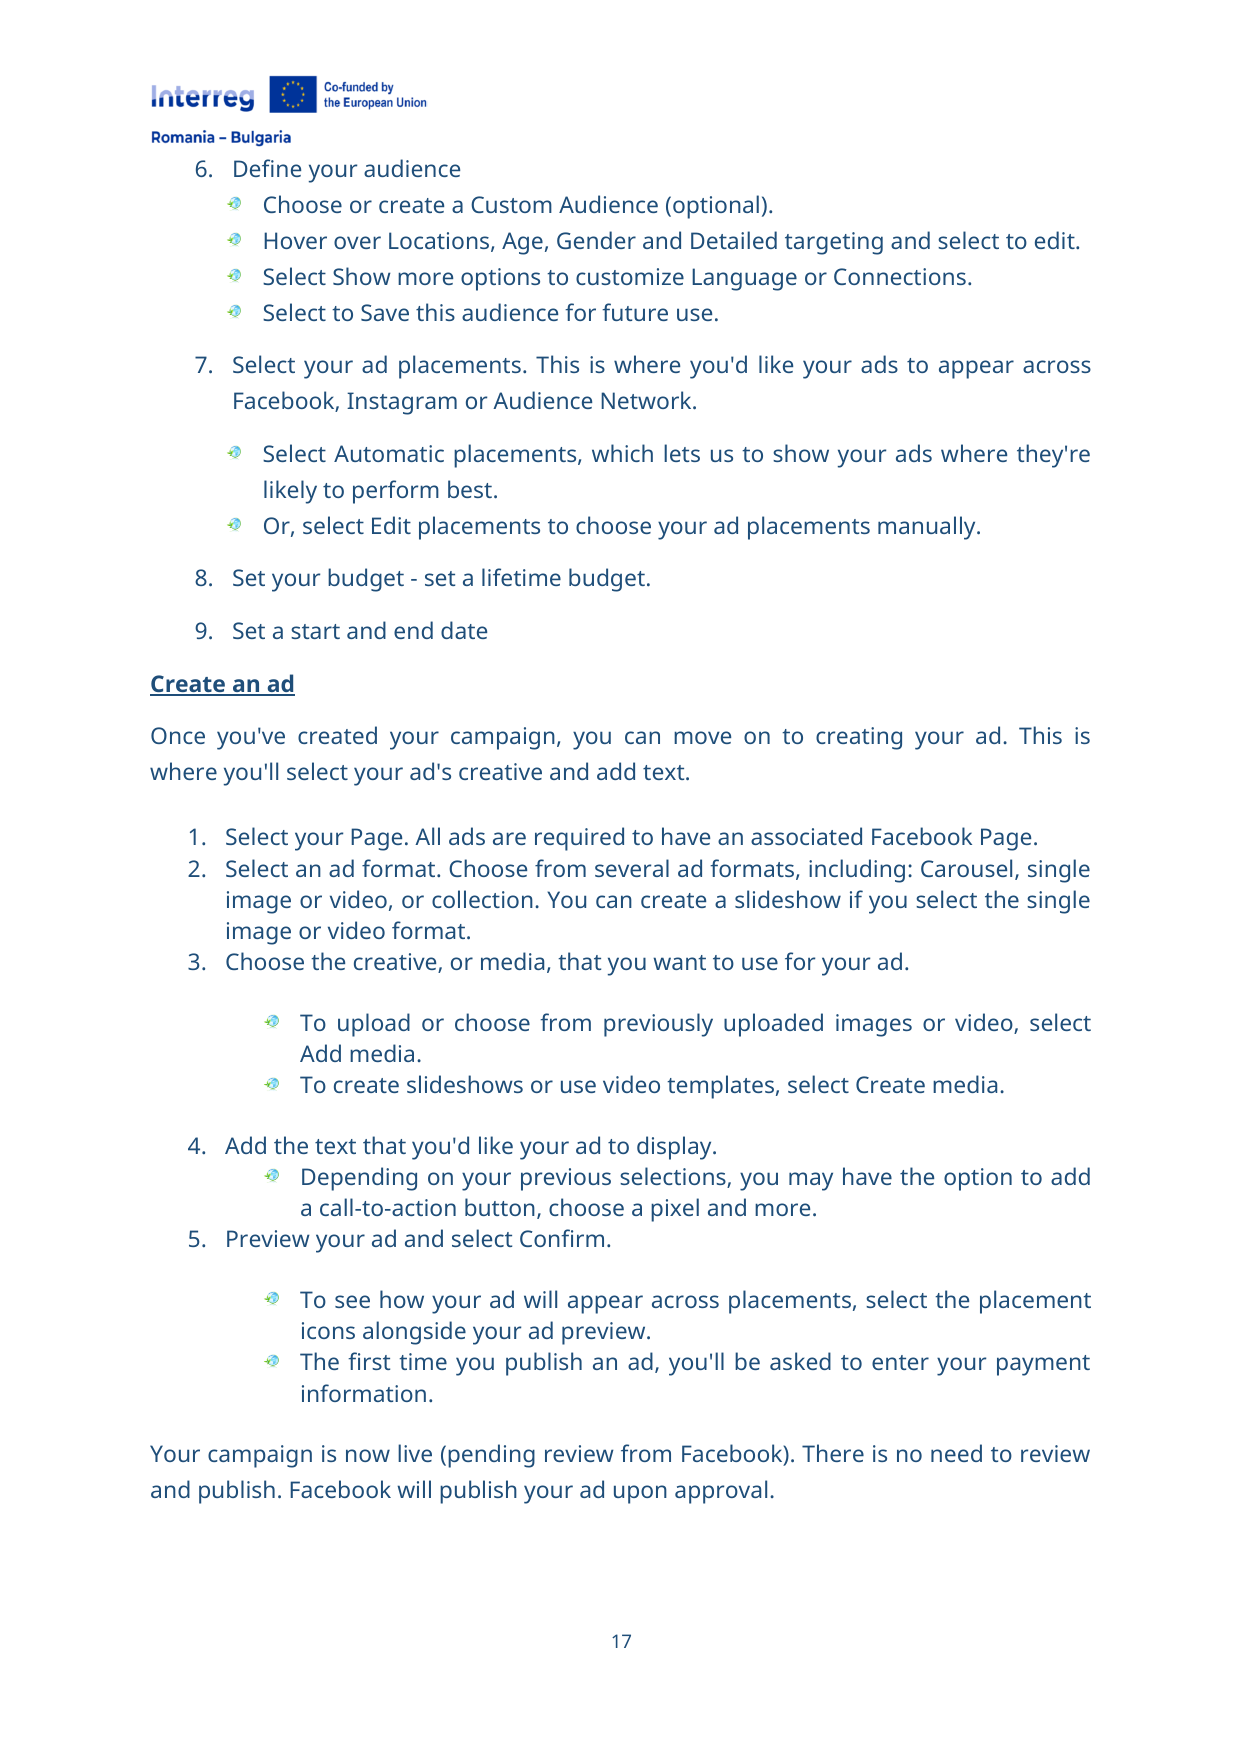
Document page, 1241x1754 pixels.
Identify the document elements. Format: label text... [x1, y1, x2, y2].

list The first time you publish an ad, you'll be asked to enter your payment information. [262, 1346, 1092, 1409]
list Select an ad format. Choose from several ad formats, including: Carousel, single image or video, or collection. You can create a slideshow if you select the single image or video format. [187, 852, 1092, 946]
picture [150, 73, 428, 153]
list Set your budget - set a lifetime budget. [194, 562, 1092, 594]
picture [263, 1014, 279, 1032]
list Or, select Edit placements to choose your ad placements manually. [225, 510, 1092, 541]
list Preview your ad and select Confirm. [187, 1223, 1092, 1254]
picture [226, 196, 241, 214]
picture [263, 1354, 279, 1371]
picture [263, 1077, 279, 1094]
picture [226, 268, 241, 286]
list Define your audience [194, 153, 1092, 184]
list To upload or choose from previously uploaded images or video, select Add media. [262, 1007, 1092, 1069]
list Set a start and end date [194, 615, 1092, 646]
text Your campaign is now live (pending review from Facebook). There is no need to review and publish. Facebook will publish your ad upon approval. [150, 1438, 1092, 1505]
picture [226, 517, 241, 535]
list Select your ad placements. This is where you'd like your ads to appear across Facebook, Instagram or Audience Network. [194, 349, 1092, 417]
list Depending on your previous selections, you may have the option to add a call-to-action button, choose a pixel and more. [262, 1161, 1092, 1223]
picture [263, 1168, 279, 1186]
list Select Automatic placements, which lets us to show your ads where they're likely to perform best. [225, 438, 1092, 505]
list Select Show more options to customize Language or Connections. [225, 261, 1092, 292]
list Hover over Locations, Age, Gender and Detailed targeting and select to edit. [225, 225, 1092, 256]
text Create an ad [150, 668, 1092, 699]
list Select to Save this audience for future use. [225, 297, 1092, 328]
list Add the text that you'd like your ad to display. [187, 1129, 1092, 1161]
text Once you've created your campaign, you can move on to creating your ad. This is where you'll select your ad's creative and add text. [150, 720, 1092, 787]
list To see how your ad will appear across placements, select the placement icons alongside your ad preview. [262, 1284, 1092, 1346]
picture [226, 304, 241, 322]
picture [263, 1291, 279, 1309]
list Select your Page. All ads are required to have an associated Facebook Page. [187, 821, 1092, 852]
picture [226, 445, 241, 463]
list Choose the creative, or media, that you want to use for your ad. [187, 946, 1092, 977]
list To create slideshows or use video templates, select Create media. [262, 1069, 1092, 1100]
list Choose or create a Custom Audience (optional). [225, 189, 1092, 220]
picture [226, 232, 241, 250]
